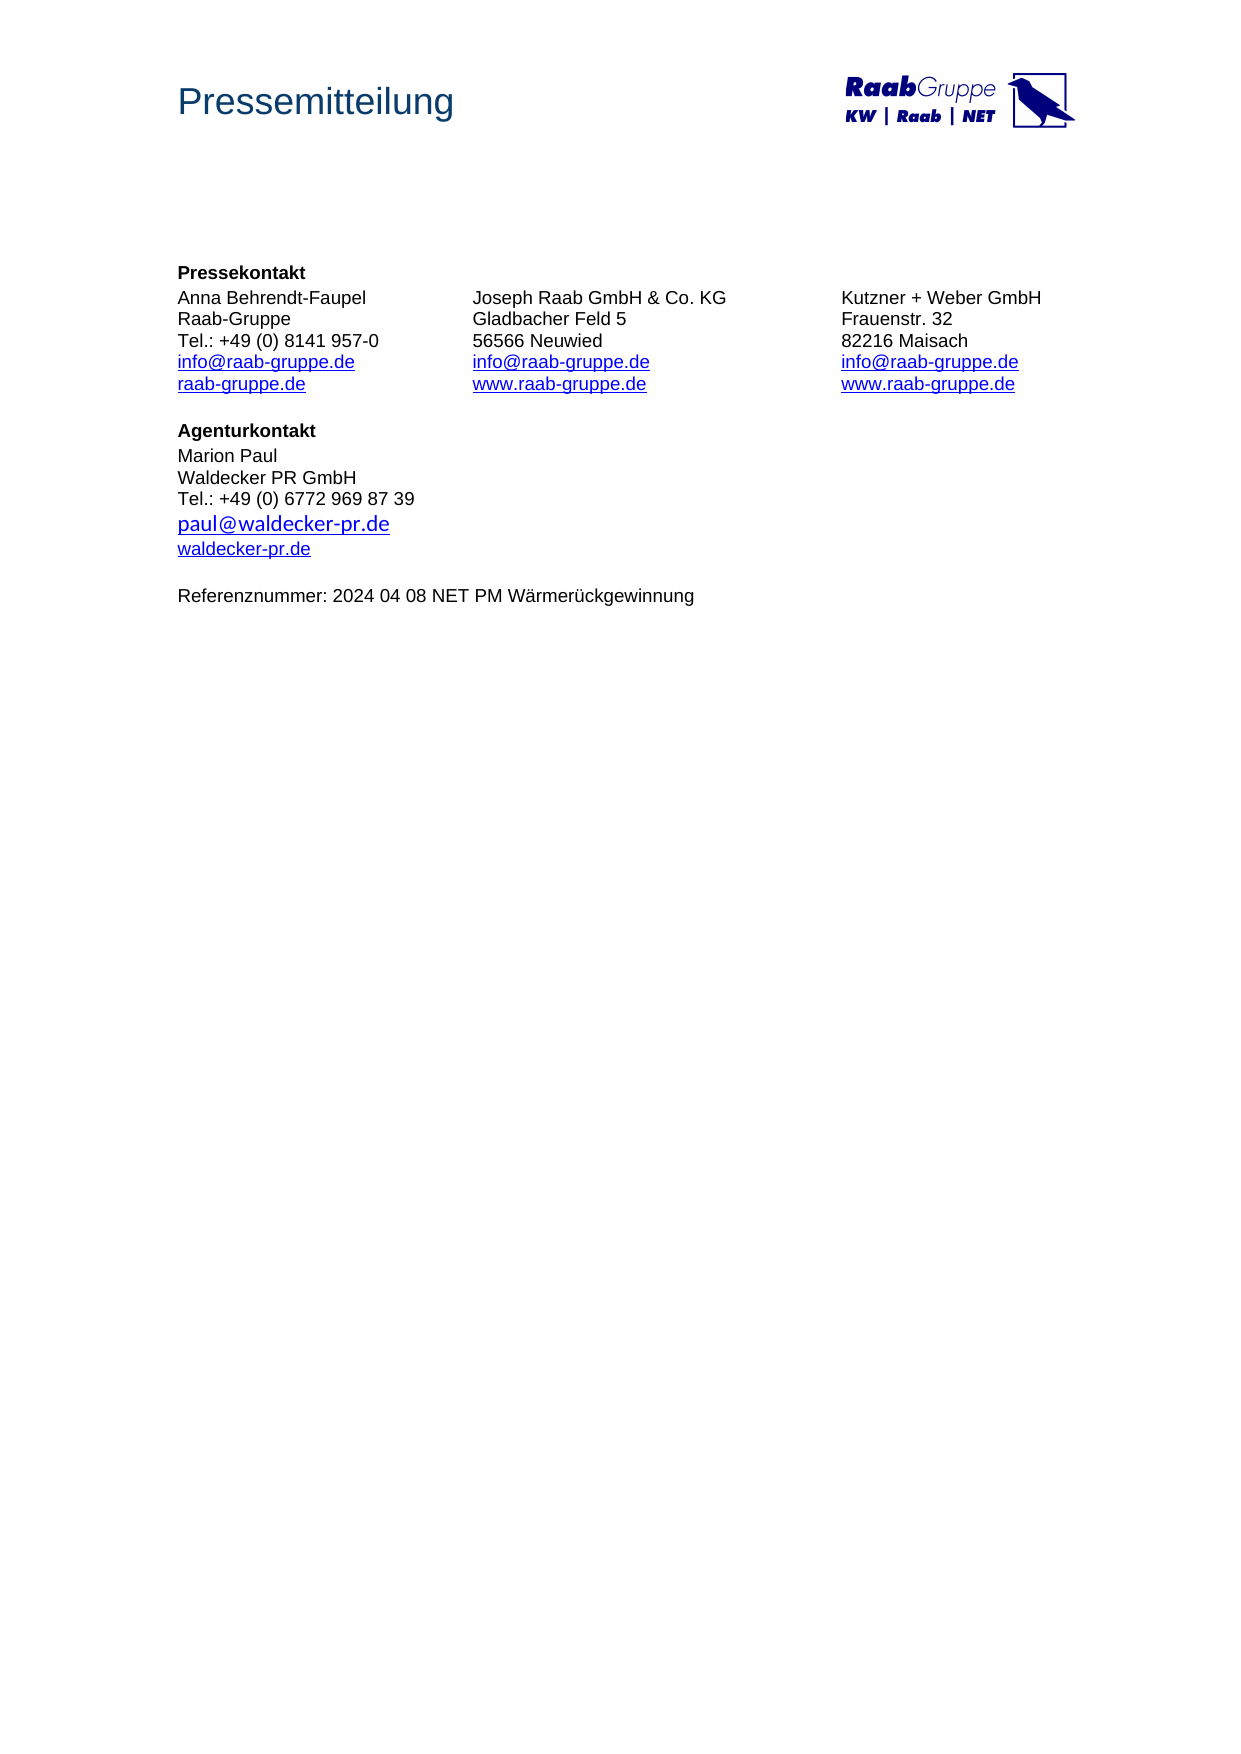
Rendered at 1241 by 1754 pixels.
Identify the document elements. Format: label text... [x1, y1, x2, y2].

text Raab-Gruppe Gladbacher Feld 5 Frauenstr. 32 [177, 308, 1075, 330]
text waldecker-pr.de [177, 538, 1075, 559]
text Tel.: +49 (0) 6772 969 87 39 [177, 488, 1075, 509]
text Tel.: +49 (0) 8141 957-0 56566 Neuwied 82216 Maisach [177, 330, 1075, 351]
text Pressekontakt [177, 261, 1075, 283]
text Anna Behrendt-Faupel Joseph Raab GmbH & Co. KG Kutzner + Weber GmbH [177, 287, 1075, 308]
text Agenturkontakt [177, 420, 1075, 441]
text info@raab-gruppe.de info@raab-gruppe.de info@raab-gruppe.de [177, 351, 1075, 373]
text paul@waldecker-pr.de [177, 509, 1075, 538]
picture [845, 73, 1075, 128]
text Waldecker PR GmbH [177, 466, 1075, 488]
text raab-gruppe.de www.raab-gruppe.de www.raab-gruppe.de [177, 373, 1075, 394]
text Marion Paul [177, 445, 1075, 466]
text Referenznummer: 2024 04 08 NET PM Wärmerückgewinnung [177, 584, 1075, 606]
